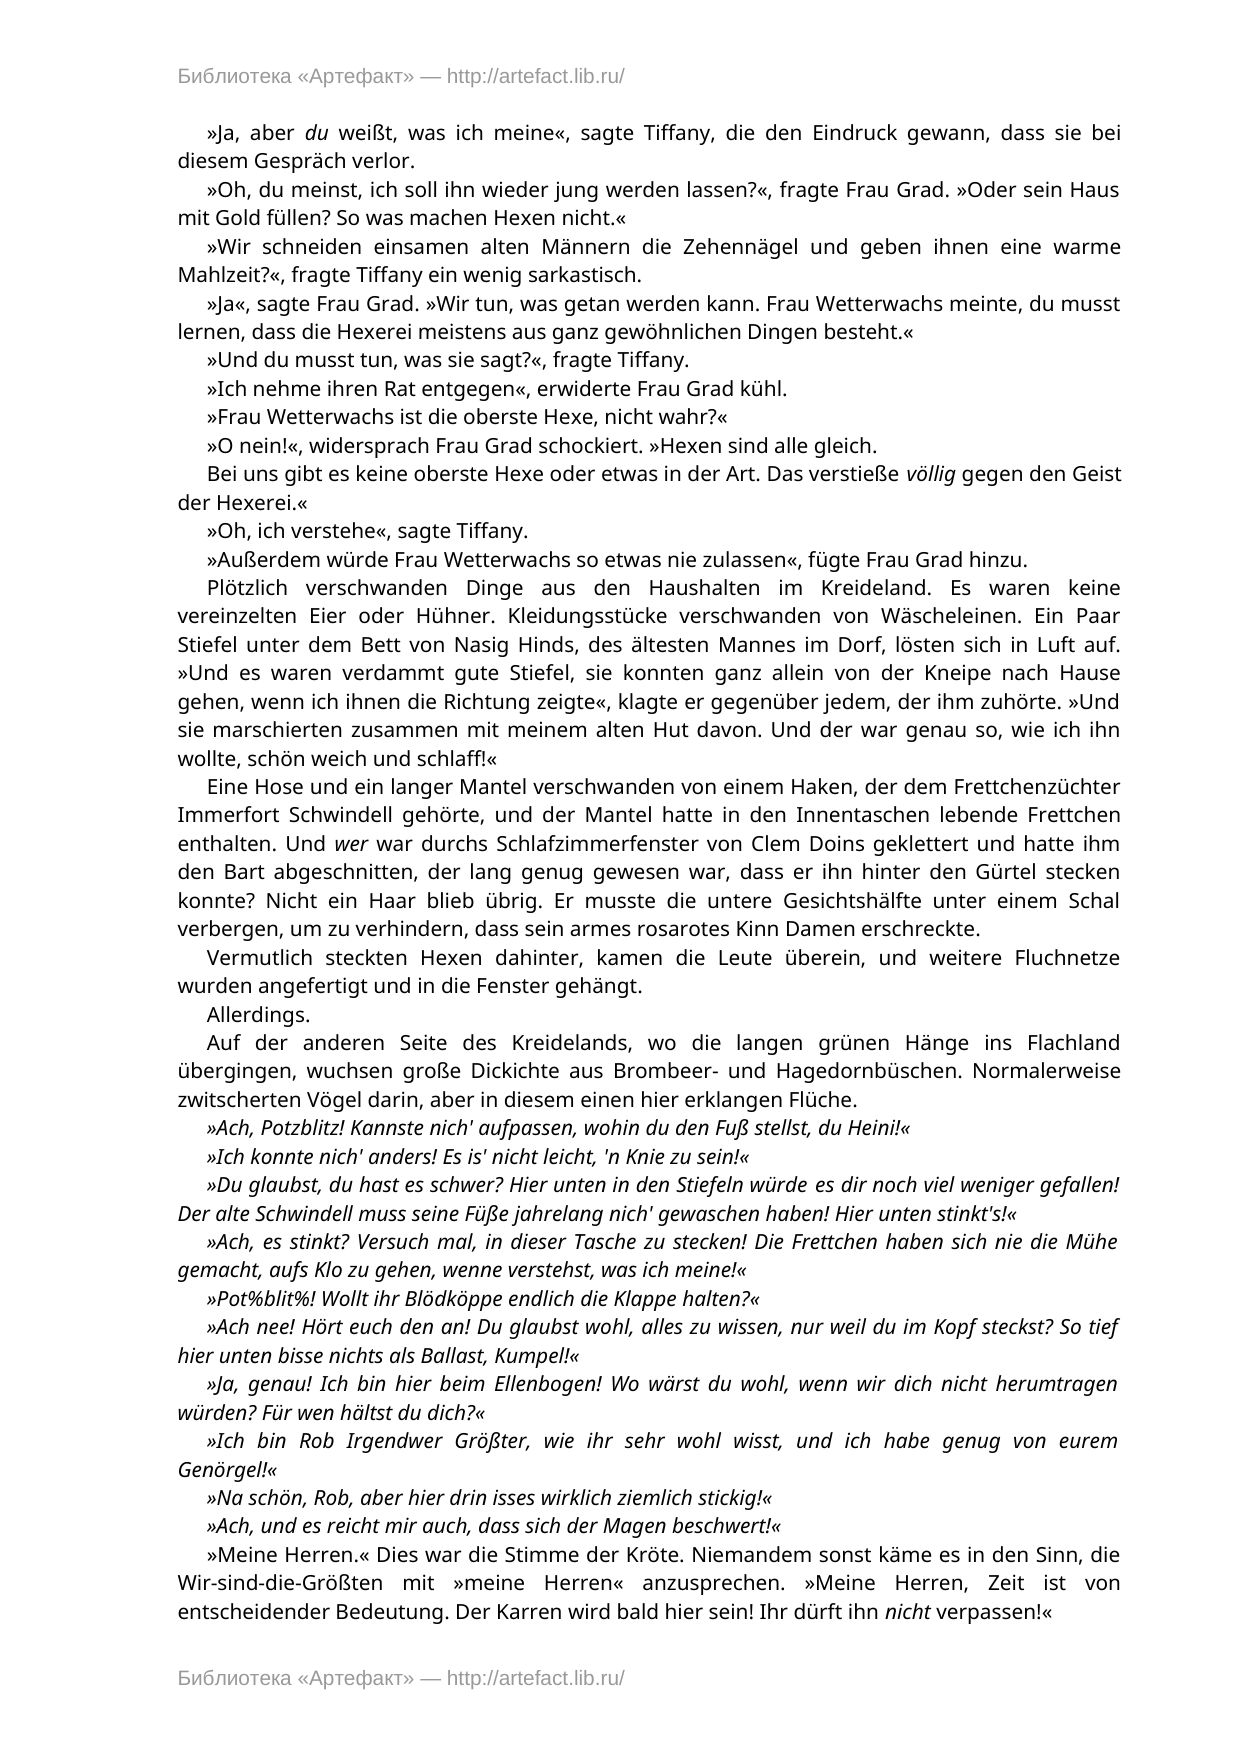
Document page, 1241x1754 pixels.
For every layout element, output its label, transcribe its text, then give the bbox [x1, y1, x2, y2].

text »Ja«, sagte Frau Grad. »Wir tun, was getan werden kann. Frau Wetterwachs meinte, du musst lernen, dass die Hexerei meistens aus ganz gewöhnlichen Dingen besteht.« [177, 289, 1122, 346]
text »O nein!«, widersprach Frau Grad schockiert. »Hexen sind alle gleich. [177, 431, 1122, 459]
text »Ja, genau! Ich bin hier beim Ellenbogen! Wo wärst du wohl, wenn wir dich nicht herumtragen würden? Für wen hältst du dich?« [177, 1369, 1122, 1426]
text Auf der anderen Seite des Kreidelands, wo die langen grünen Hänge ins Flachland übergingen, wuchsen große Dickichte aus Brombeer- und Hagedornbüschen. Normalerweise zwitscherten Vögel darin, aber in diesem einen hier erklangen Flüche. [177, 1028, 1122, 1113]
text »Ich konnte nich' anders! Es is' nicht leicht, 'n Knie zu sein!« [177, 1142, 1122, 1170]
text »Außerdem würde Frau Wetterwachs so etwas nie zulassen«, fügte Frau Grad hinzu. [177, 545, 1122, 573]
text Bei uns gibt es keine oberste Hexe oder etwas in der Art. Das verstieße völlig gegen den Geist der Hexerei.« [177, 459, 1122, 516]
text »Und du musst tun, was sie sagt?«, fragte Tiffany. [177, 346, 1122, 374]
text »Ja, aber du weißt, was ich meine«, sagte Tiffany, die den Eindruck gewann, dass sie bei diesem Gespräch verlor. [177, 118, 1122, 175]
text »Ich bin Rob Irgendwer Größter, wie ihr sehr wohl wisst, und ich habe genug von eurem Genörgel!« [177, 1426, 1122, 1483]
text »Ach, es stinkt? Versuch mal, in dieser Tasche zu stecken! Die Frettchen haben sich nie die Mühe gemacht, aufs Klo zu gehen, wenne verstehst, was ich meine!« [177, 1227, 1122, 1284]
text »Na schön, Rob, aber hier drin isses wirklich ziemlich stickig!« [177, 1483, 1122, 1512]
text »Oh, ich verstehe«, sagte Tiffany. [177, 516, 1122, 545]
text Plötzlich verschwanden Dinge aus den Haushalten im Kreideland. Es waren keine vereinzelten Eier oder Hühner. Kleidungsstücke verschwanden von Wäscheleinen. Ein Paar Stiefel unter dem Bett von Nasig Hinds, des ältesten Mannes im Dorf, lösten sich in Luft auf. »Und es waren verdammt gute Stiefel, sie konnten ganz allein von der Kneipe nach Hause gehen, wenn ich ihnen die Richtung zeigte«, klagte er gegenüber jedem, der ihm zuhörte. »Und sie marschierten zusammen mit meinem alten Hut davon. Und der war genau so, wie ich ihn wollte, schön weich und schlaff!« [177, 573, 1122, 772]
text »Ach, und es reicht mir auch, dass sich der Magen beschwert!« [177, 1512, 1122, 1540]
text »Du glaubst, du hast es schwer? Hier unten in den Stiefeln würde es dir noch viel weniger gefallen! Der alte Schwindell muss seine Füße jahrelang nich' gewaschen haben! Hier unten stinkt's!« [177, 1170, 1122, 1227]
text »Oh, du meinst, ich soll ihn wieder jung werden lassen?«, fragte Frau Grad. »Oder sein Haus mit Gold füllen? So was machen Hexen nicht.« [177, 175, 1122, 232]
text »Ach nee! Hört euch den an! Du glaubst wohl, alles zu wissen, nur weil du im Kopf steckst? So tief hier unten bisse nichts als Ballast, Kumpel!« [177, 1312, 1122, 1369]
text »Wir schneiden einsamen alten Männern die Zehennägel und geben ihnen eine warme Mahlzeit?«, fragte Tiffany ein wenig sarkastisch. [177, 232, 1122, 289]
text Eine Hose und ein langer Mantel verschwanden von einem Haken, der dem Frettchenzüchter Immerfort Schwindell gehörte, und der Mantel hatte in den Innentaschen lebende Frettchen enthalten. Und wer war durchs Schlafzimmerfenster von Clem Doins geklettert und hatte ihm den Bart abgeschnitten, der lang genug gewesen war, dass er ihn hinter den Gürtel stecken konnte? Nicht ein Haar blieb übrig. Er musste die untere Gesichtshälfte unter einem Schal verbergen, um zu verhindern, dass sein armes rosarotes Kinn Damen erschreckte. [177, 772, 1122, 943]
text Vermutlich steckten Hexen dahinter, kamen die Leute überein, und weitere Fluchnetze wurden angefertigt und in die Fenster gehängt. [177, 943, 1122, 1000]
text »Meine Herren.« Dies war die Stimme der Kröte. Niemandem sonst käme es in den Sinn, die Wir-sind-die-Größten mit »meine Herren« anzusprechen. »Meine Herren, Zeit ist von entscheidender Bedeutung. Der Karren wird bald hier sein! Ihr dürft ihn nicht verpassen!« [177, 1540, 1122, 1625]
text »Ich nehme ihren Rat entgegen«, erwiderte Frau Grad kühl. [177, 374, 1122, 402]
text Allerdings. [177, 1000, 1122, 1028]
text »Frau Wetterwachs ist die oberste Hexe, nicht wahr?« [177, 402, 1122, 431]
text »Ach, Potzblitz! Kannste nich' aufpassen, wohin du den Fuß stellst, du Heini!« [177, 1113, 1122, 1142]
text »Pot%blit%! Wollt ihr Blödköppe endlich die Klappe halten?« [177, 1284, 1122, 1312]
